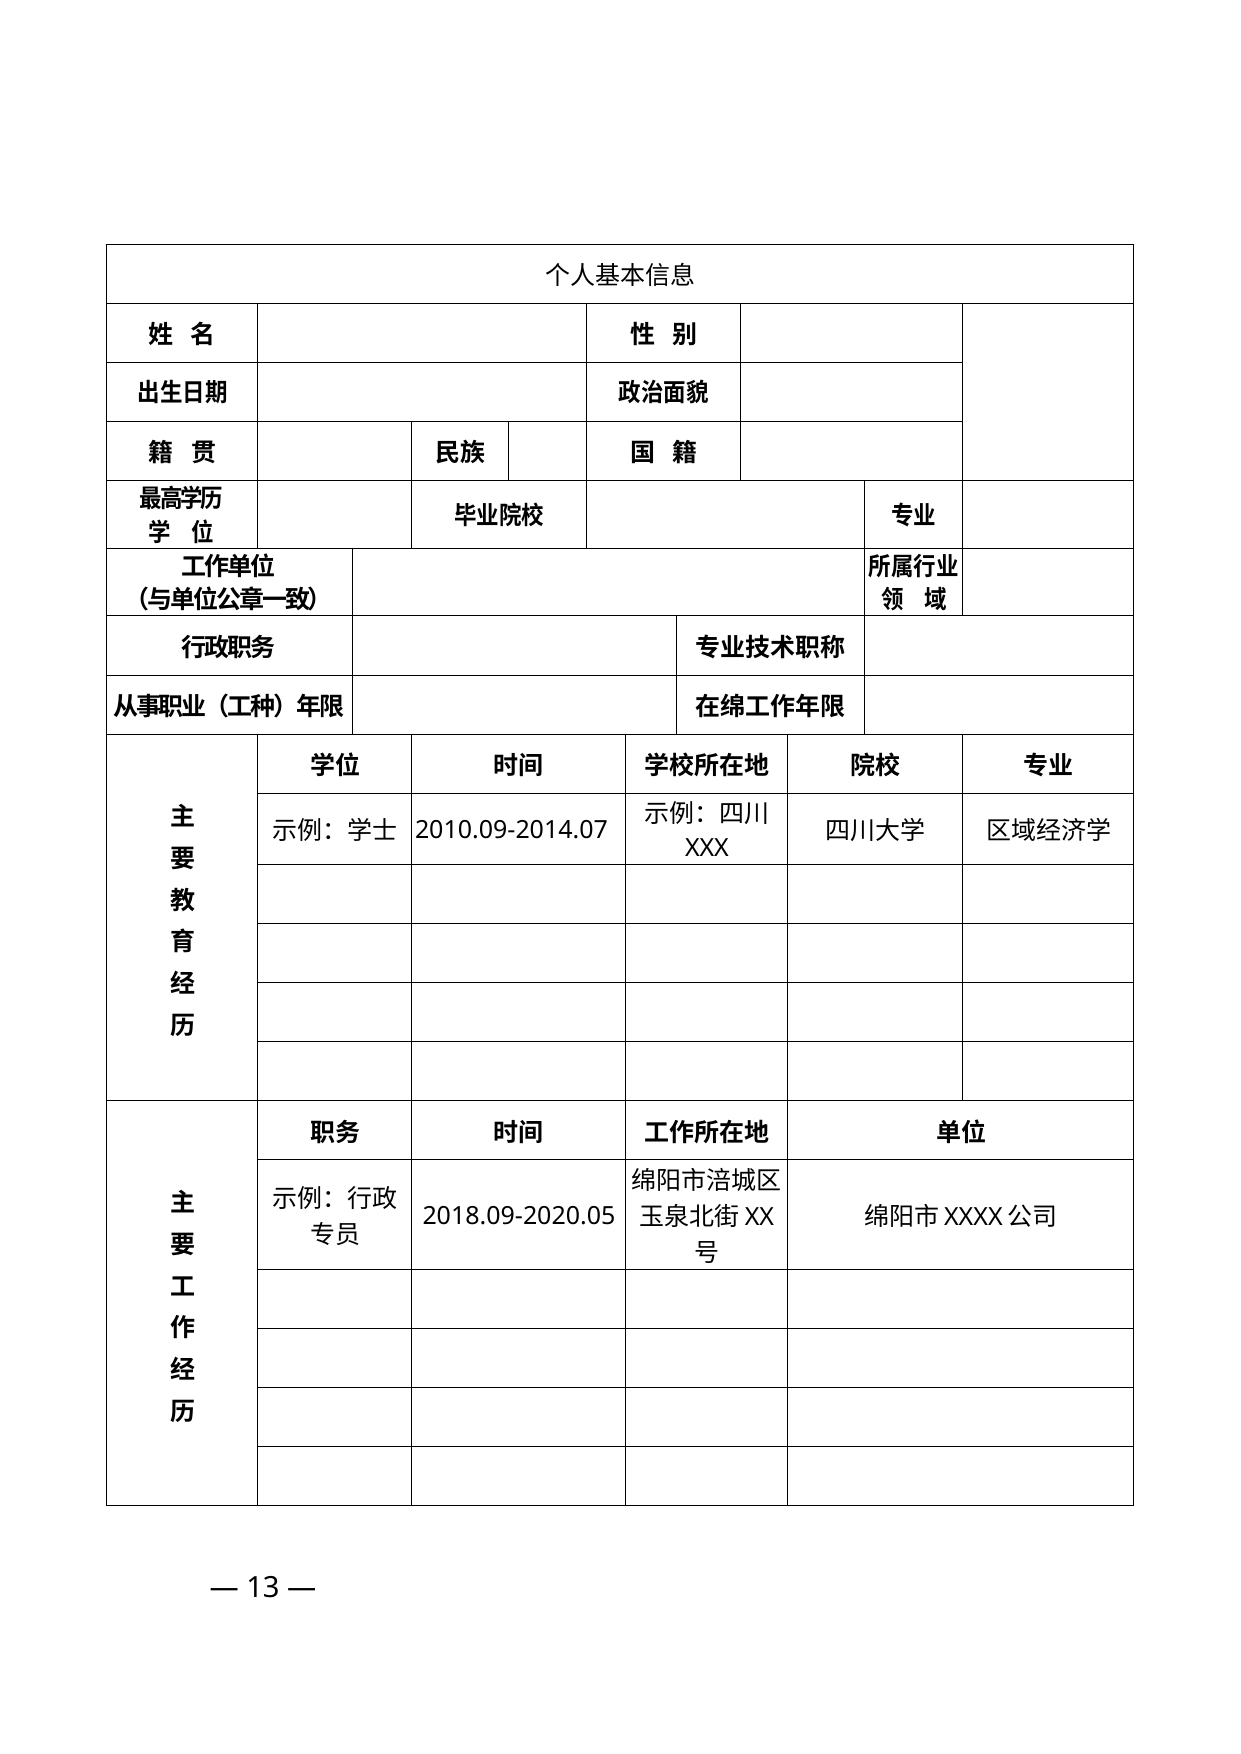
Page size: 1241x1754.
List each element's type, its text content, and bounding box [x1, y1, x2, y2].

table_cell 所属行业领 域 [865, 549, 962, 615]
table_cell [353, 549, 864, 615]
table_cell 工作单位 （与单位公章一致） [107, 549, 352, 615]
table_cell 时间 [412, 735, 625, 793]
table_cell [788, 1329, 1133, 1387]
table_cell 工作所在地 [626, 1101, 787, 1159]
table_cell [741, 304, 962, 362]
table_cell 时间 [412, 1101, 625, 1159]
table_cell [626, 1329, 787, 1387]
table_cell [963, 983, 1133, 1041]
table_cell [788, 1042, 962, 1100]
table_cell [258, 481, 411, 548]
table_cell [353, 676, 676, 733]
table_cell [788, 983, 962, 1041]
table_cell [788, 1270, 1133, 1328]
table_cell [258, 924, 411, 982]
table_cell [626, 865, 787, 923]
table_cell 出生日期 [107, 363, 257, 421]
table_cell [626, 1447, 787, 1505]
table_cell [258, 1270, 411, 1328]
table_cell 国 籍 [587, 422, 740, 480]
table_cell [788, 1447, 1133, 1505]
table_cell 院校 [788, 735, 962, 793]
table_cell 主 要 工 作 经 历 [107, 1101, 257, 1505]
table_cell [626, 1270, 787, 1328]
table_cell [963, 481, 1133, 548]
table_cell [626, 1388, 787, 1446]
table_cell [587, 481, 864, 548]
table_cell 学位 [258, 735, 411, 793]
table_cell [258, 1329, 411, 1387]
table_cell [626, 983, 787, 1041]
table_cell 学校所在地 [626, 735, 787, 793]
table_cell [741, 363, 962, 421]
table_cell 绵阳市涪城区玉泉北街XX号 [626, 1160, 787, 1269]
table_cell [626, 1042, 787, 1100]
table_cell [963, 865, 1133, 923]
table_cell [626, 924, 787, 982]
table_cell 性 别 [587, 304, 740, 362]
table_cell [412, 1042, 625, 1100]
table_cell 专业技术职称 [677, 616, 864, 674]
table_cell [788, 865, 962, 923]
table_cell [412, 865, 625, 923]
table_cell [788, 924, 962, 982]
table_cell [353, 616, 676, 674]
table_cell [258, 422, 411, 480]
table_cell [412, 1329, 625, 1387]
table_cell [509, 422, 586, 480]
table_cell [258, 1447, 411, 1505]
table_cell 从事职业（工种）年限 [107, 676, 352, 733]
table_cell 主 要 教 育 经 历 [107, 735, 257, 1100]
table_cell [963, 549, 1133, 615]
table_header 个人基本信息 [107, 245, 1133, 303]
table_cell 专业 [963, 735, 1133, 793]
table_cell 示例：学士 [258, 794, 411, 864]
table_cell [963, 304, 1133, 480]
table_cell [258, 865, 411, 923]
table_cell [258, 304, 586, 362]
table_cell [412, 1388, 625, 1446]
table_cell [963, 1042, 1133, 1100]
table_cell 区域经济学 [963, 794, 1133, 864]
table_cell 职务 [258, 1101, 411, 1159]
table_cell [963, 924, 1133, 982]
table_cell 政治面貌 [587, 363, 740, 421]
table_cell 毕业院校 [412, 481, 586, 548]
table_cell 单位 [788, 1101, 1133, 1159]
table_cell [741, 422, 962, 480]
table_cell [412, 983, 625, 1041]
table_cell 示例：四川XXX [626, 794, 787, 864]
table_cell [865, 616, 1133, 674]
table_cell 在绵工作年限 [677, 676, 864, 733]
table_cell 民族 [412, 422, 508, 480]
table_cell [258, 363, 586, 421]
table_cell [412, 1270, 625, 1328]
table_cell 四川大学 [788, 794, 962, 864]
table_cell 籍 贯 [107, 422, 257, 480]
table_cell [258, 1388, 411, 1446]
table_cell [258, 983, 411, 1041]
table_cell [412, 1447, 625, 1505]
table_cell 示例：行政 专员 [258, 1160, 411, 1269]
table_cell 行政职务 [107, 616, 352, 674]
table_cell [412, 924, 625, 982]
table_cell 2010.09-2014.07 [412, 794, 625, 864]
table_cell 绵阳市XXXX公司 [788, 1160, 1133, 1269]
table_cell 姓 名 [107, 304, 257, 362]
table_cell [788, 1388, 1133, 1446]
table_cell [258, 1042, 411, 1100]
table_cell [865, 676, 1133, 733]
table_cell 2018.09-2020.05 [412, 1160, 625, 1269]
table_cell 最高学历 学 位 [107, 481, 257, 548]
table_cell 专业 [865, 481, 962, 548]
